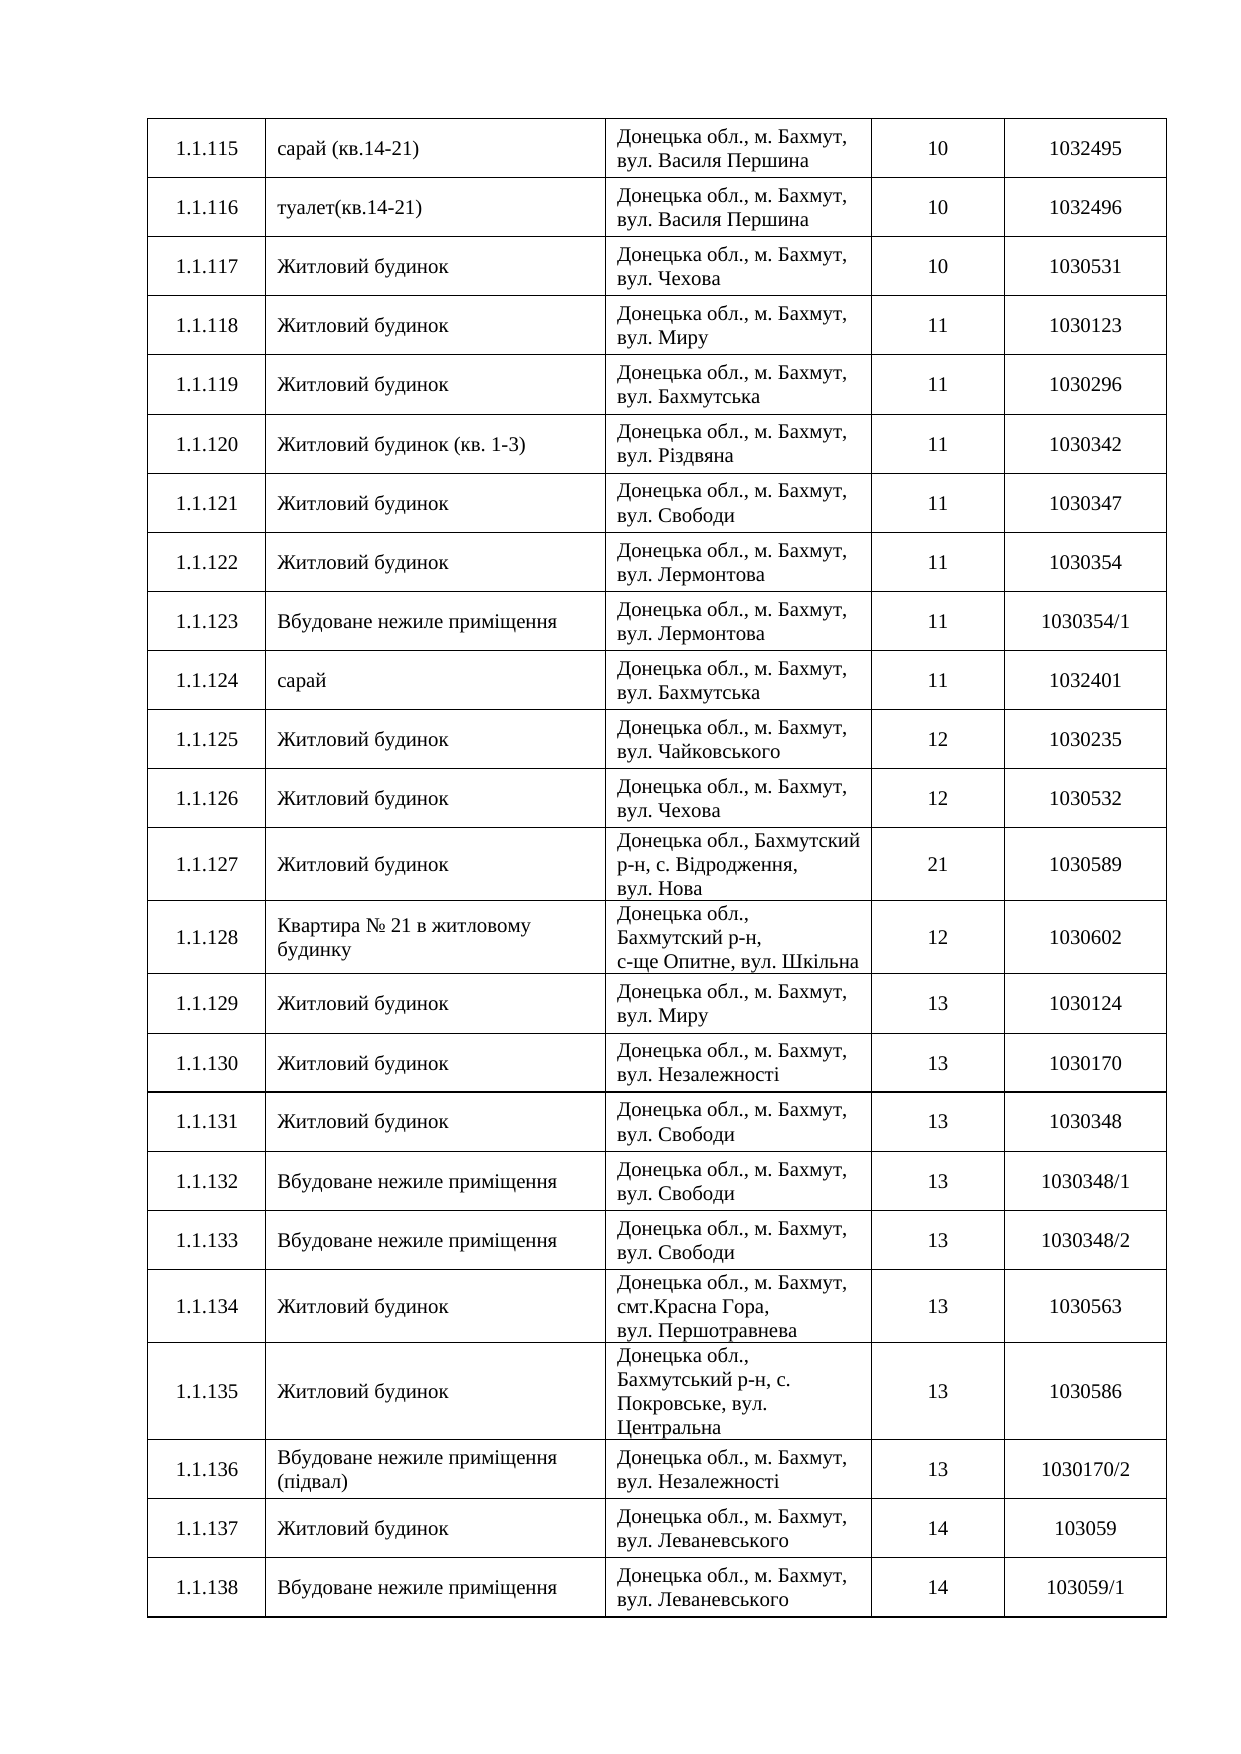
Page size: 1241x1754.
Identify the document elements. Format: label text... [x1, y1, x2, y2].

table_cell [606, 1499, 871, 1557]
table_cell Донецька обл., м. Бахмут, вул. Свободи [606, 474, 871, 532]
table_cell 1.1.117 [148, 237, 265, 295]
table_cell 11 [872, 592, 1004, 650]
table_cell 1.1.126 [148, 769, 265, 827]
table_cell 1.1.125 [148, 710, 265, 768]
table_cell Донецька обл., м. Бахмут, вул. Бахмутська [606, 355, 871, 413]
table_cell 103059 [1005, 1499, 1166, 1557]
table_cell 1030347 [1005, 474, 1166, 532]
table_cell 13 [872, 1093, 1004, 1151]
table_cell 1.1.130 [148, 1034, 265, 1091]
table_cell Донецька обл., м. Бахмут, вул. Різдвяна [606, 415, 871, 472]
table_cell 1032495 [1005, 119, 1166, 177]
table_cell 21 [872, 828, 1004, 900]
table_cell 12 [872, 769, 1004, 827]
table_cell 1.1.137 [148, 1499, 265, 1557]
table_cell Донецька обл., Бахмутский р-н, с. Відродження, вул. Нова [606, 828, 871, 900]
table_cell 10 [872, 237, 1004, 295]
table_cell Донецька обл., м. Бахмут, вул. Чехова [606, 237, 871, 295]
table_cell 1.1.119 [148, 355, 265, 413]
table_cell Вбудоване нежиле приміщення [266, 1211, 605, 1269]
table_cell 11 [872, 355, 1004, 413]
table_cell Донецька обл., м. Бахмут, вул. Лермонтова [606, 533, 871, 591]
table_cell Донецька обл., м. Бахмут, вул. Незалежності [606, 1034, 871, 1091]
table_cell 1030589 [1005, 828, 1166, 900]
table_cell Житловий будинок [266, 1343, 605, 1439]
table_cell 11 [872, 415, 1004, 472]
table_cell 13 [872, 1270, 1004, 1342]
table_cell 1.1.116 [148, 178, 265, 236]
table_cell Житловий будинок [266, 1034, 605, 1091]
table_cell 1.1.124 [148, 651, 265, 709]
table_cell 1.1.118 [148, 296, 265, 354]
table_cell сарай [266, 651, 605, 709]
table_cell 1.1.136 [148, 1440, 265, 1498]
table_cell 1030235 [1005, 710, 1166, 768]
table_cell Житловий будинок (кв. 1-3) [266, 415, 605, 472]
table_cell Житловий будинок [266, 474, 605, 532]
table_cell Донецька обл., м. Бахмут, вул. Свободи [606, 1152, 871, 1209]
table_cell 1.1.120 [148, 415, 265, 472]
table_cell 1030602 [1005, 901, 1166, 973]
table_cell Житловий будинок [266, 828, 605, 900]
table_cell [606, 178, 871, 236]
table_cell 1032401 [1005, 651, 1166, 709]
table_cell 12 [872, 710, 1004, 768]
table_cell 10 [872, 119, 1004, 177]
table_cell Донецька обл., м. Бахмут, вул. Лермонтова [606, 592, 871, 650]
table_cell 1030586 [1005, 1343, 1166, 1439]
table_cell 1.1.115 [148, 119, 265, 177]
table_cell 1030354/1 [1005, 592, 1166, 650]
table_cell 1030342 [1005, 415, 1166, 472]
table_cell Житловий будинок [266, 1093, 605, 1151]
table_cell Квартира № 21 в житловому будинку [266, 901, 605, 973]
table_cell 14 [872, 1558, 1004, 1616]
table_cell 1030348 [1005, 1093, 1166, 1151]
table_cell 1030123 [1005, 296, 1166, 354]
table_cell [606, 119, 871, 177]
table_cell 1.1.123 [148, 592, 265, 650]
table_cell 1.1.133 [148, 1211, 265, 1269]
table_cell 1030532 [1005, 769, 1166, 827]
table_cell 1030348/1 [1005, 1152, 1166, 1209]
table_cell 12 [872, 901, 1004, 973]
table_cell Житловий будинок [266, 296, 605, 354]
table_cell 1.1.135 [148, 1343, 265, 1439]
table_cell 11 [872, 533, 1004, 591]
table_cell Донецька обл., м. Бахмут, смт.Красна Гора, вул. Першотравнева [606, 1270, 871, 1342]
table_cell Вбудоване нежиле приміщення [266, 592, 605, 650]
table_cell 1.1.127 [148, 828, 265, 900]
table_cell Донецька обл., Бахмутский р-н, с-ще Опитне, вул. Шкільна [606, 901, 871, 973]
table_cell 11 [872, 474, 1004, 532]
table_cell 1.1.132 [148, 1152, 265, 1209]
table_cell туалет(кв.14-21) [266, 178, 605, 236]
table_cell Донецька обл., м. Бахмут, вул. Бахмутська [606, 651, 871, 709]
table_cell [266, 1558, 605, 1616]
table_cell 1030531 [1005, 237, 1166, 295]
table_cell 13 [872, 1440, 1004, 1498]
table_cell Донецька обл., м. Бахмут, вул. Чехова [606, 769, 871, 827]
table_cell сарай (кв.14-21) [266, 119, 605, 177]
table_cell 11 [872, 296, 1004, 354]
table_cell 1.1.138 [148, 1558, 265, 1616]
table_cell 13 [872, 974, 1004, 1032]
table_cell 10 [872, 178, 1004, 236]
table_cell Донецька обл., м. Бахмут, вул. Свободи [606, 1093, 871, 1151]
table_cell 1.1.129 [148, 974, 265, 1032]
table_cell Вбудоване нежиле приміщення (підвал) [266, 1440, 605, 1498]
table_cell Житловий будинок [266, 533, 605, 591]
table_cell 1.1.134 [148, 1270, 265, 1342]
table_cell 13 [872, 1152, 1004, 1209]
table_cell Житловий будинок [266, 1499, 605, 1557]
table_cell Донецька обл., м. Бахмут, вул. Чайковського [606, 710, 871, 768]
table_cell 1.1.128 [148, 901, 265, 973]
table_cell 1030124 [1005, 974, 1166, 1032]
table_cell Донецька обл., м. Бахмут, вул. Миру [606, 296, 871, 354]
table_cell 11 [872, 651, 1004, 709]
table_cell Донецька обл., Бахмутський р-н, с. Покровське, вул. Центральна [606, 1343, 871, 1439]
table_cell Донецька обл., м. Бахмут, вул. Миру [606, 974, 871, 1032]
table_cell Донецька обл., м. Бахмут, вул. Незалежності [606, 1440, 871, 1498]
table_cell Вбудоване нежиле приміщення [266, 1152, 605, 1209]
table_cell 13 [872, 1211, 1004, 1269]
table_cell Донецька обл., м. Бахмут, вул. Свободи [606, 1211, 871, 1269]
table_cell 1.1.131 [148, 1093, 265, 1151]
table_cell 1032496 [1005, 178, 1166, 236]
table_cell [606, 1558, 871, 1616]
table_cell 1030170/2 [1005, 1440, 1166, 1498]
table_cell 1030296 [1005, 355, 1166, 413]
table_cell Житловий будинок [266, 974, 605, 1032]
table_cell 14 [872, 1499, 1004, 1557]
table_cell Житловий будинок [266, 769, 605, 827]
table_cell 13 [872, 1034, 1004, 1091]
table_cell 13 [872, 1343, 1004, 1439]
table_cell Житловий будинок [266, 355, 605, 413]
table_cell 1030170 [1005, 1034, 1166, 1091]
table_cell 1030354 [1005, 533, 1166, 591]
table_cell 1030348/2 [1005, 1211, 1166, 1269]
table_cell 1.1.121 [148, 474, 265, 532]
table_cell Житловий будинок [266, 1270, 605, 1342]
table_cell Житловий будинок [266, 710, 605, 768]
table_cell 103059/1 [1005, 1558, 1166, 1616]
table_cell 1030563 [1005, 1270, 1166, 1342]
table_cell Житловий будинок [266, 237, 605, 295]
table_cell 1.1.122 [148, 533, 265, 591]
